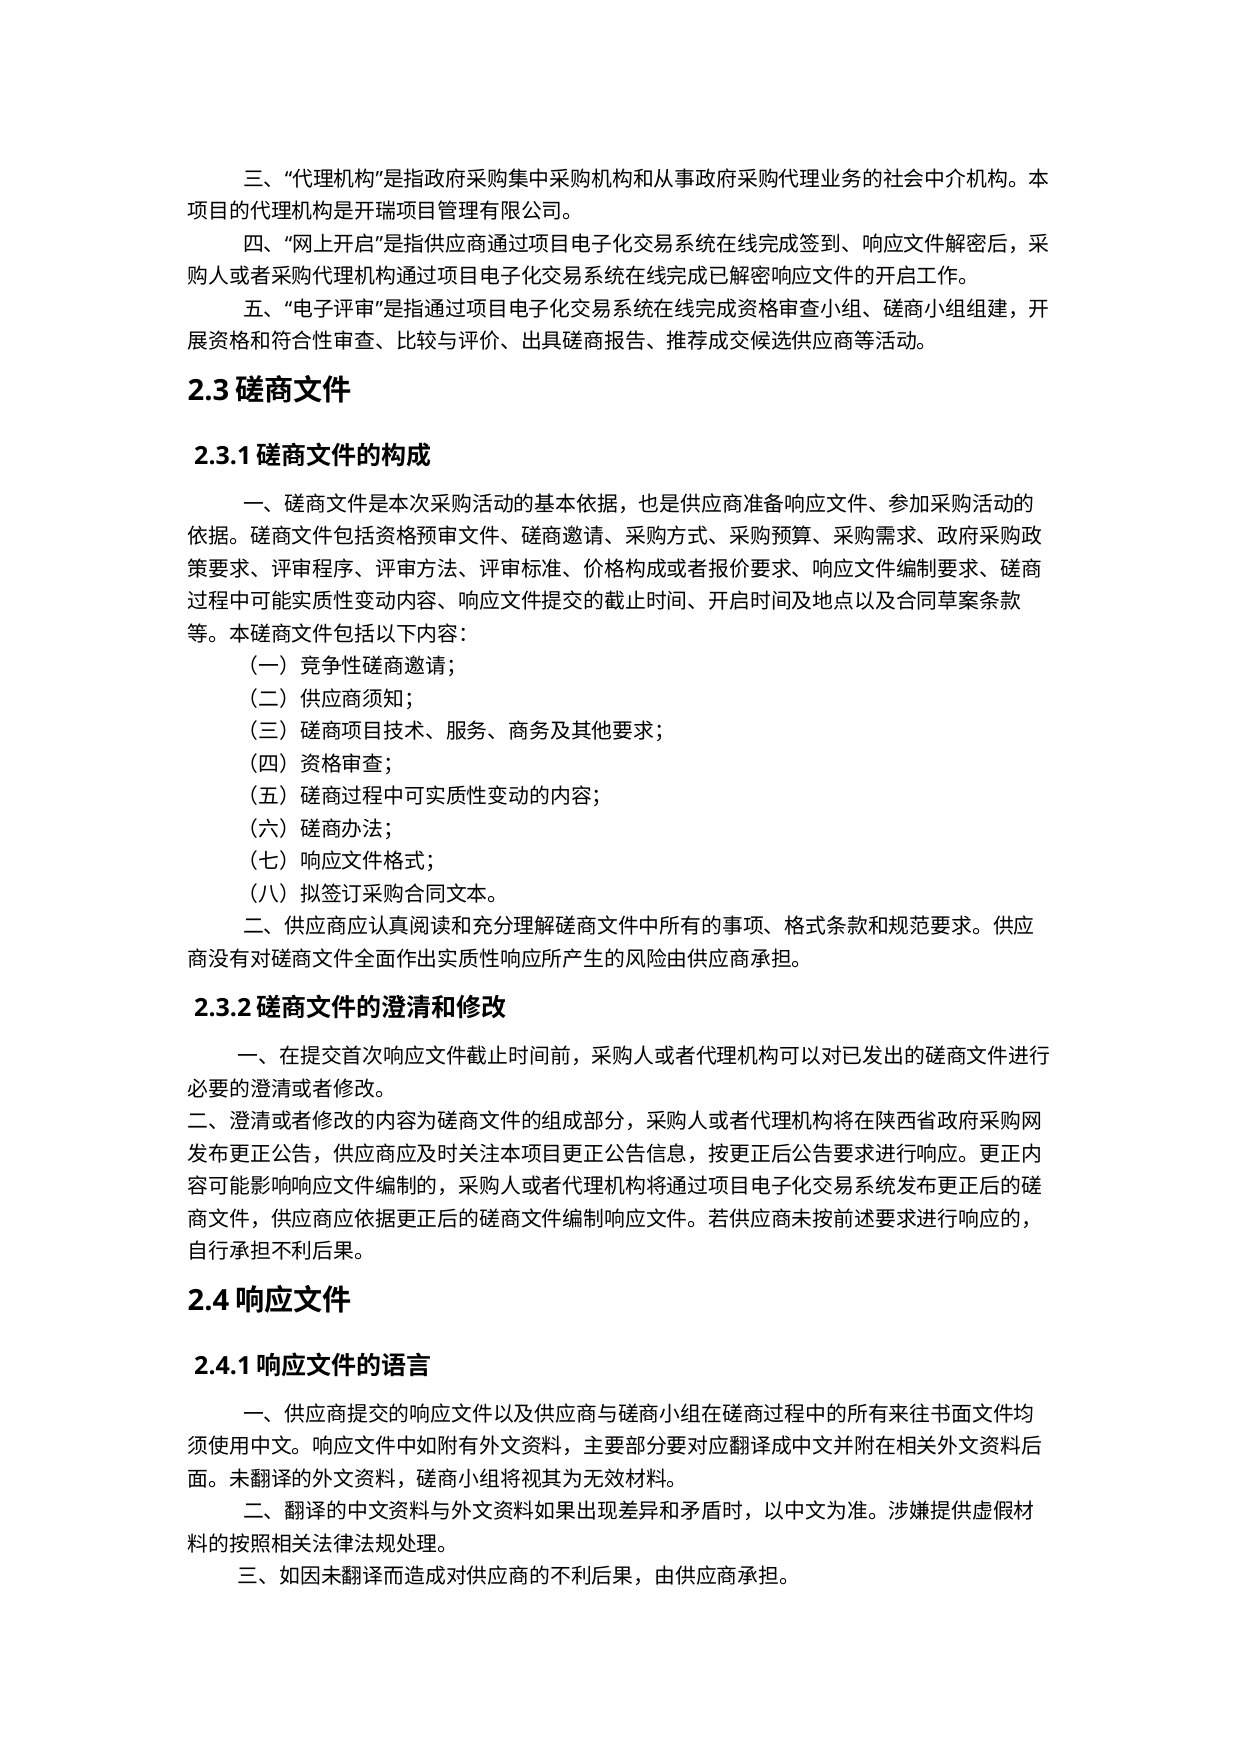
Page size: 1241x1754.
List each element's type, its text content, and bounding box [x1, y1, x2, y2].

text 二、供应商应认真阅读和充分理解磋商文件中所有的事项、格式条款和规范要求。供应商没有对磋商文件全面作出实质性响应所产生的风险由供应商承担。 [187, 909, 1053, 974]
text （五）磋商过程中可实质性变动的内容； [187, 779, 1053, 812]
text 三、“代理机构”是指政府采购集中采购机构和从事政府采购代理业务的社会中介机构。本项目的代理机构是开瑞项目管理有限公司。 [187, 162, 1053, 227]
text （四）资格审查； [187, 747, 1053, 779]
text 二、澄清或者修改的内容为磋商文件的组成部分，采购人或者代理机构将在陕西省政府采购网发布更正公告，供应商应及时关注本项目更正公告信息，按更正后公告要求进行响应。更正内容可能影响响应文件编制的，采购人或者代理机构将通过项目电子化交易系统发布更正后的磋商文件，供应商应依据更正后的磋商文件编制响应文件。若供应商未按前述要求进行响应的，自行承担不利后果。 [187, 1104, 1053, 1267]
text （二）供应商须知； [187, 682, 1053, 714]
text 2.3磋商文件 [187, 357, 1053, 422]
text 2.4.1响应文件的语言 [187, 1332, 1053, 1397]
text 三、如因未翻译而造成对供应商的不利后果，由供应商承担。 [187, 1559, 1053, 1592]
text （三）磋商项目技术、服务、商务及其他要求； [187, 714, 1053, 747]
text 2.4响应文件 [187, 1267, 1053, 1332]
text 一、磋商文件是本次采购活动的基本依据，也是供应商准备响应文件、参加采购活动的依据。磋商文件包括资格预审文件、磋商邀请、采购方式、采购预算、采购需求、政府采购政策要求、评审程序、评审方法、评审标准、价格构成或者报价要求、响应文件编制要求、磋商过程中可能实质性变动内容、响应文件提交的截止时间、开启时间及地点以及合同草案条款等。本磋商文件包括以下内容： [187, 487, 1053, 649]
text 一、在提交首次响应文件截止时间前，采购人或者代理机构可以对已发出的磋商文件进行必要的澄清或者修改。 [187, 1039, 1053, 1104]
text 五、“电子评审”是指通过项目电子化交易系统在线完成资格审查小组、磋商小组组建，开展资格和符合性审查、比较与评价、出具磋商报告、推荐成交候选供应商等活动。 [187, 292, 1053, 357]
text （七）响应文件格式； [187, 844, 1053, 877]
text （一）竞争性磋商邀请； [187, 649, 1053, 682]
text 一、供应商提交的响应文件以及供应商与磋商小组在磋商过程中的所有来往书面文件均须使用中文。响应文件中如附有外文资料，主要部分要对应翻译成中文并附在相关外文资料后面。未翻译的外文资料，磋商小组将视其为无效材料。 [187, 1397, 1053, 1494]
text 二、翻译的中文资料与外文资料如果出现差异和矛盾时，以中文为准。涉嫌提供虚假材料的按照相关法律法规处理。 [187, 1494, 1053, 1559]
text 四、“网上开启”是指供应商通过项目电子化交易系统在线完成签到、响应文件解密后，采购人或者采购代理机构通过项目电子化交易系统在线完成已解密响应文件的开启工作。 [187, 227, 1053, 292]
text 2.3.1磋商文件的构成 [187, 422, 1053, 487]
text 2.3.2磋商文件的澄清和修改 [187, 974, 1053, 1039]
text （八）拟签订采购合同文本。 [187, 877, 1053, 909]
text （六）磋商办法； [187, 812, 1053, 844]
